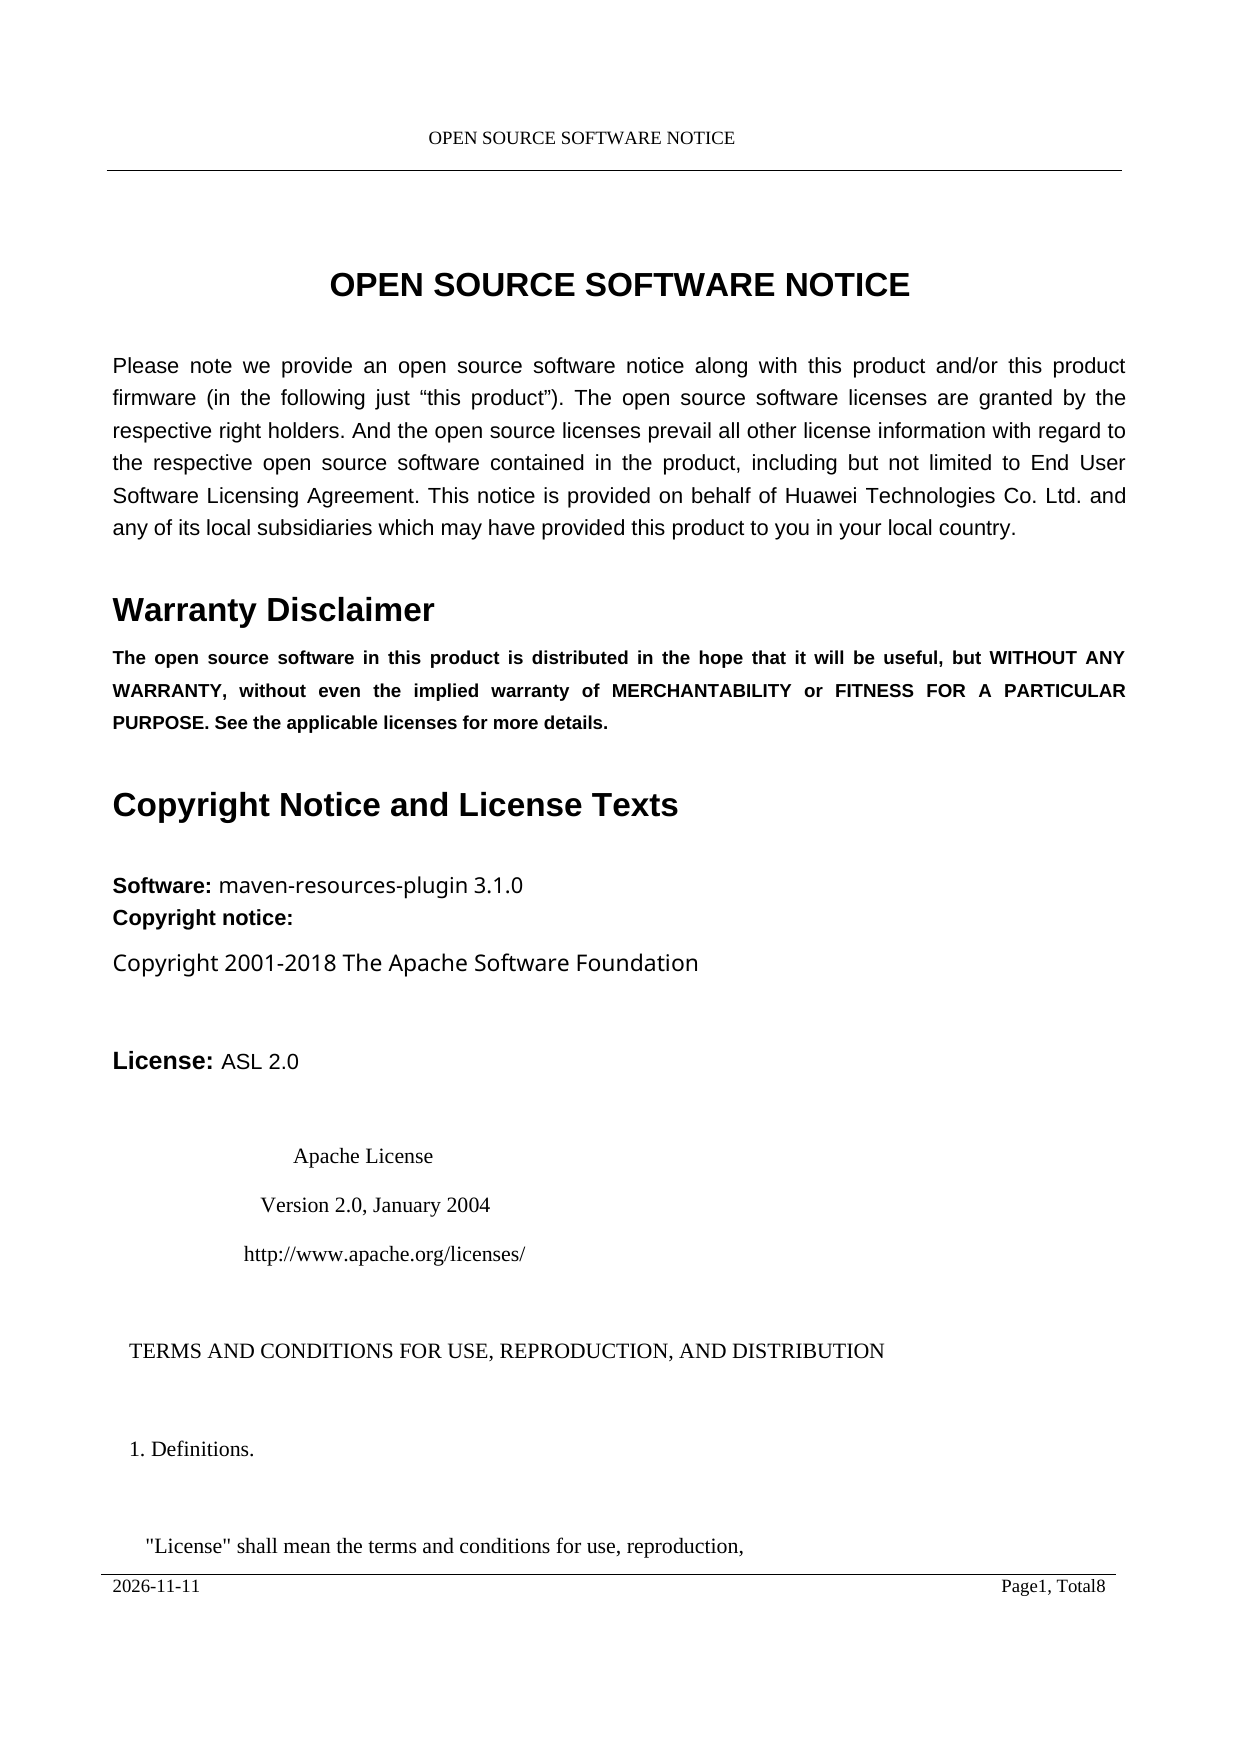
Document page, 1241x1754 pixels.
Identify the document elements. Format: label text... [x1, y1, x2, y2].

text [112, 1091, 1128, 1562]
text License: ASL 2.0 [112, 1044, 1128, 1077]
text Copyright Notice and License Texts [112, 771, 1128, 836]
text Please note we provide an open source software notice along with this product and/or this product firmware (in the following just “this product”). The open source software licenses are granted by the respective right holders. And the open source licenses prevail all other license information with regard to the respective open source software contained in the product, including but not limited to End User Software Licensing Agreement. This notice is provided on behalf of Huawei Technologies Co. Ltd. and any of its local subsidiaries which may have provided this product to you in your local country. [112, 349, 1128, 544]
text Copyright 2001-2018 The Apache Software Foundation [112, 947, 1128, 1028]
text Software: maven-resources-plugin 3.1.0 [112, 869, 1128, 901]
text OPEN SOURCE SOFTWARE NOTICE [112, 251, 1128, 316]
text Copyright notice: [112, 901, 1128, 934]
text Warranty Disclaimer [112, 576, 1128, 641]
text The open source software in this product is distributed in the hope that it will be useful, but WITHOUT ANY WARRANTY, without even the implied warranty of MERCHANTABILITY or FITNESS FOR A PARTICULAR PURPOSE. See the applicable licenses for more details. [112, 641, 1128, 739]
